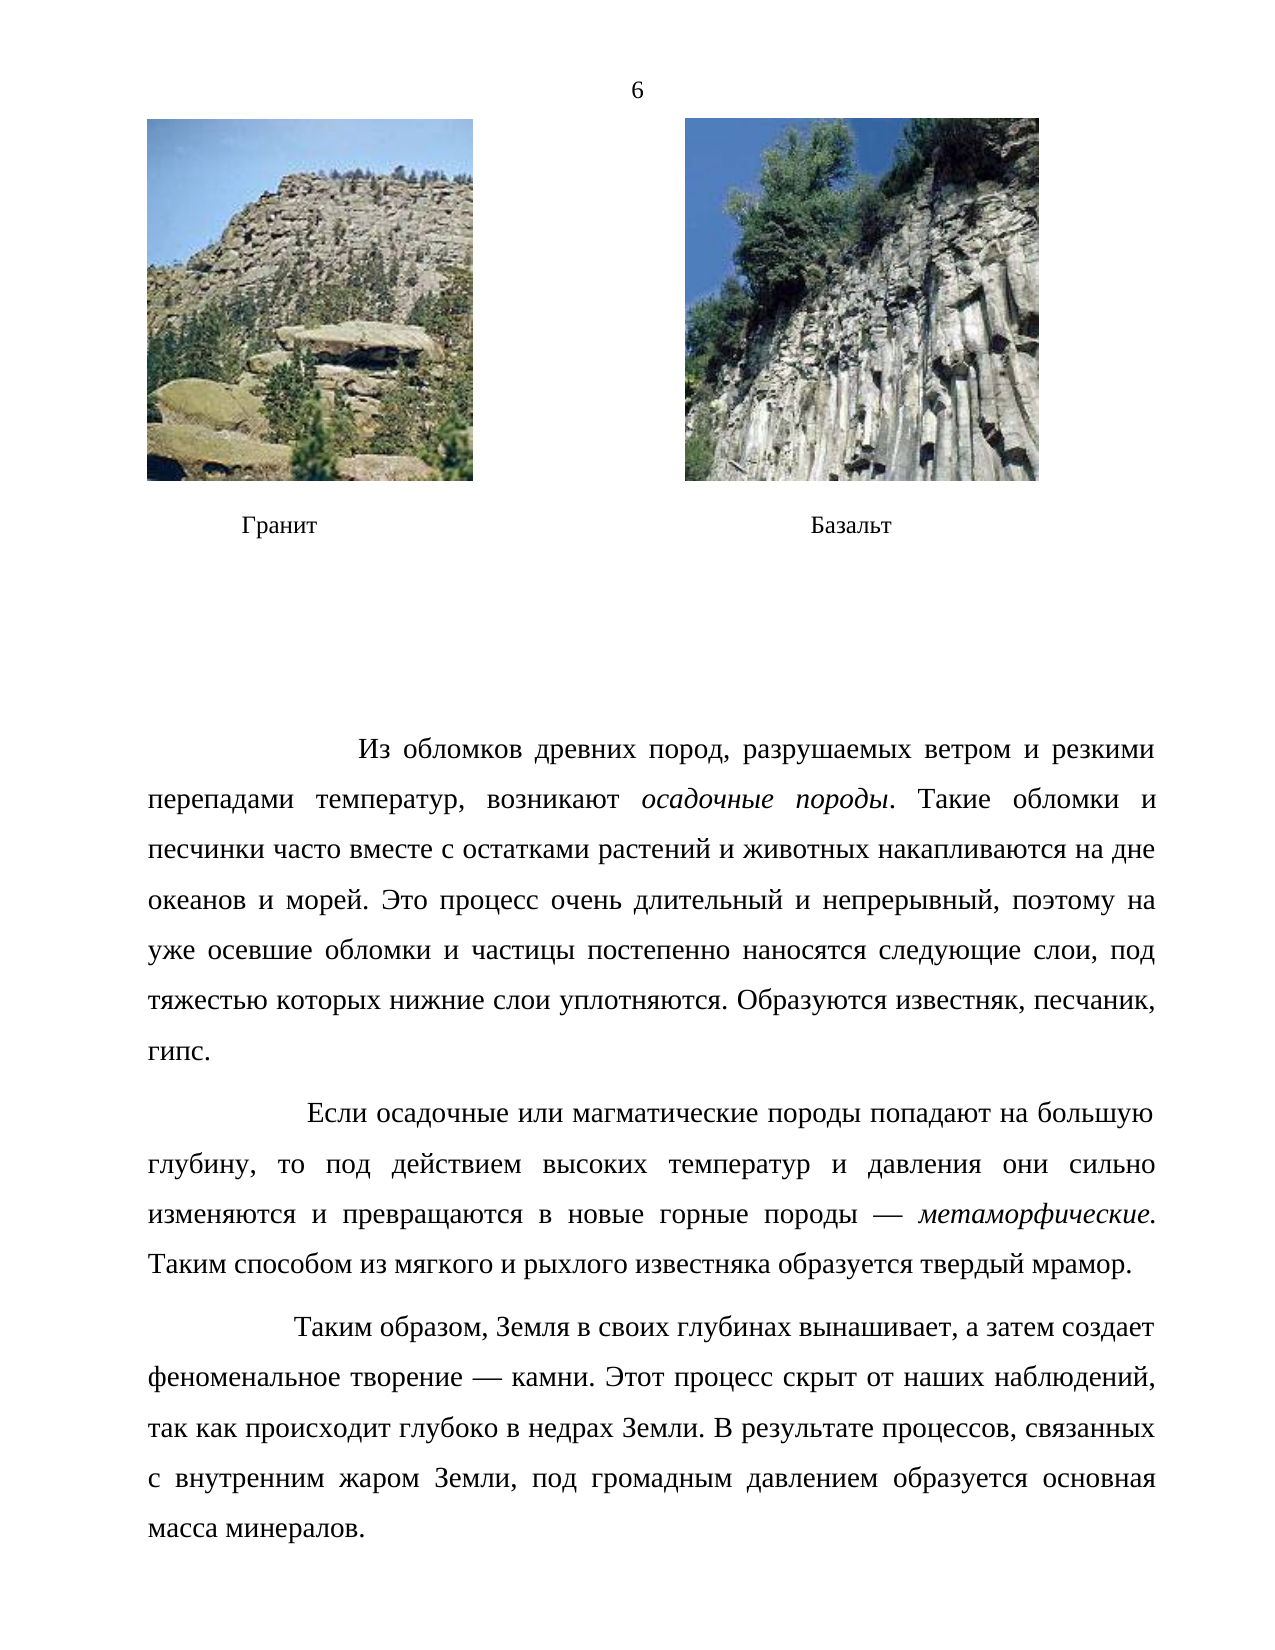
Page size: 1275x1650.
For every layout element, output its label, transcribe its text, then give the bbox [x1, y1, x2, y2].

picture [685, 118, 1039, 481]
text Если осадочные или магматические породы попадают на большую глубину, то под действием высоких температур и давления они сильно изменяются и превращаются в новые горные породы — метаморфические. Таким способом из мягкого и рыхлого известняка образуется твердый мрамор. [148, 1096, 1157, 1280]
text Таким образом, Земля в своих глубинах вынашивает, а затем создает феноменальное творение — камни. Этот процесс скрыт от наших наблюдений, так как происходит глубоко в недрах Земли. В результате процессов, связанных с внутренним жаром Земли, под громадным давлением образуется основная масса минералов. [148, 1309, 1157, 1544]
text Гранит Базальт [148, 510, 1157, 539]
text Из обломков древних пород, разрушаемых ветром и резкими перепадами температур, возникают осадочные породы. Такие обломки и песчинки часто вместе с остатками растений и животных накапливаются на дне океанов и морей. Это процесс очень длительный и непрерывный, поэтому на уже осевшие обломки и частицы постепенно наносятся следующие слои, под тяжестью которых нижние слои уплотняются. Образуются известняк, песчаник, гипс. [148, 731, 1157, 1066]
picture [147, 119, 473, 481]
